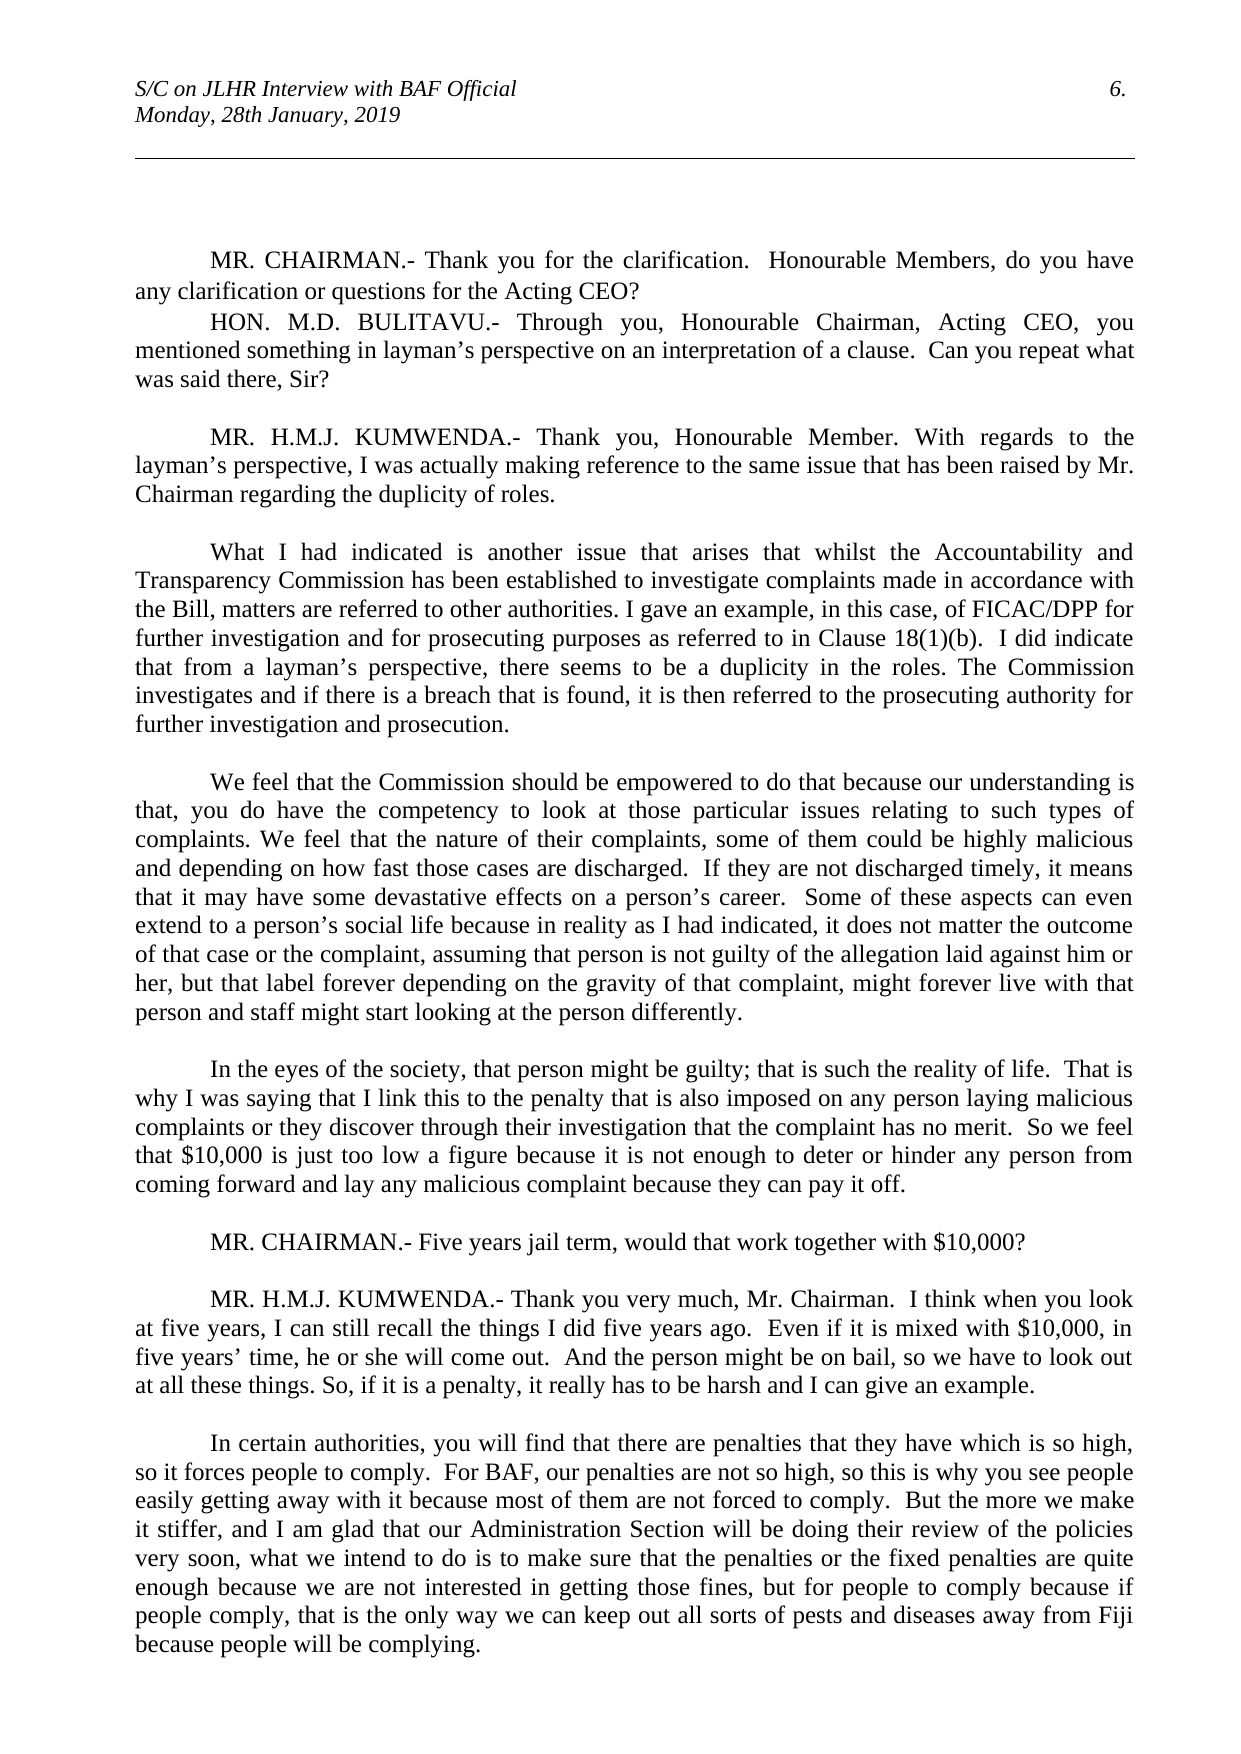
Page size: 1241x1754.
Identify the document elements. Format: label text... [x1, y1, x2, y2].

text In certain authorities, you will find that there are penalties that they have which is so high, so it forces people to comply. For BAF, our penalties are not so high, so this is why you see people easily getting away with it because most of them are not forced to comply. But the more we make it stiffer, and I am glad that our Administration Section will be doing their review of the policies very soon, what we intend to do is to make sure that the penalties or the fixed penalties are quite enough because we are not interested in getting those fines, but for people to comply because if people comply, that is the only way we can keep out all sorts of pests and diseases away from Fiji because people will be complying. [135, 1428, 1135, 1658]
text MR. H.M.J. KUMWENDA.- Thank you very much, Mr. Chairman. I think when you look at five years, I can still recall the things I did five years ago. Even if it is mixed with $10,000, in five years’ time, he or she will come out. And the person might be on bail, so we have to look out at all these things. So, if it is a penalty, it really has to be harsh and I can give an example. [135, 1284, 1135, 1399]
text MR. CHAIRMAN.- Five years jail term, would that work together with $10,000? [135, 1227, 1135, 1256]
text MR. CHAIRMAN.- Thank you for the clarification. Honourable Members, do you have any clarification or questions for the Acting CEO? [135, 245, 1135, 304]
text We feel that the Commission should be empowered to do that because our understanding is that, you do have the competency to look at those particular issues relating to such types of complaints. We feel that the nature of their complaints, some of them could be highly malicious and depending on how fast those cases are discharged. If they are not discharged timely, it means that it may have some devastative effects on a person’s career. Some of these aspects can even extend to a person’s social life because in reality as I had indicated, it does not matter the outcome of that case or the complaint, assuming that person is not guilty of the allegation laid against him or her, but that label forever depending on the gravity of that complaint, might forever live with that person and staff might start looking at the person differently. [135, 767, 1135, 1026]
text What I had indicated is another issue that arises that whilst the Accountability and Transparency Commission has been established to investigate complaints made in accordance with the Bill, matters are referred to other authorities. I gave an example, in this case, of FICAC/DPP for further investigation and for prosecuting purposes as referred to in Clause 18(1)(b). I did indicate that from a layman’s perspective, there seems to be a duplicity in the roles. The Commission investigates and if there is a breach that is found, it is then referred to the prosecuting authority for further investigation and prosecution. [135, 537, 1135, 738]
text MR. H.M.J. KUMWENDA.- Thank you, Honourable Member. With regards to the layman’s perspective, I was actually making reference to the same issue that has been raised by Mr. Chairman regarding the duplicity of roles. [135, 422, 1135, 508]
text HON. M.D. BULITAVU.- Through you, Honourable Chairman, Acting CEO, you mentioned something in layman’s perspective on an interpretation of a clause. Can you repeat what was said there, Sir? [135, 307, 1135, 393]
text In the eyes of the society, that person might be guilty; that is such the reality of life. That is why I was saying that I link this to the penalty that is also imposed on any person laying malicious complaints or they discover through their investigation that the complaint has no merit. So we feel that $10,000 is just too low a figure because it is not enough to deter or hinder any person from coming forward and lay any malicious complaint because they can pay it off. [135, 1054, 1135, 1198]
